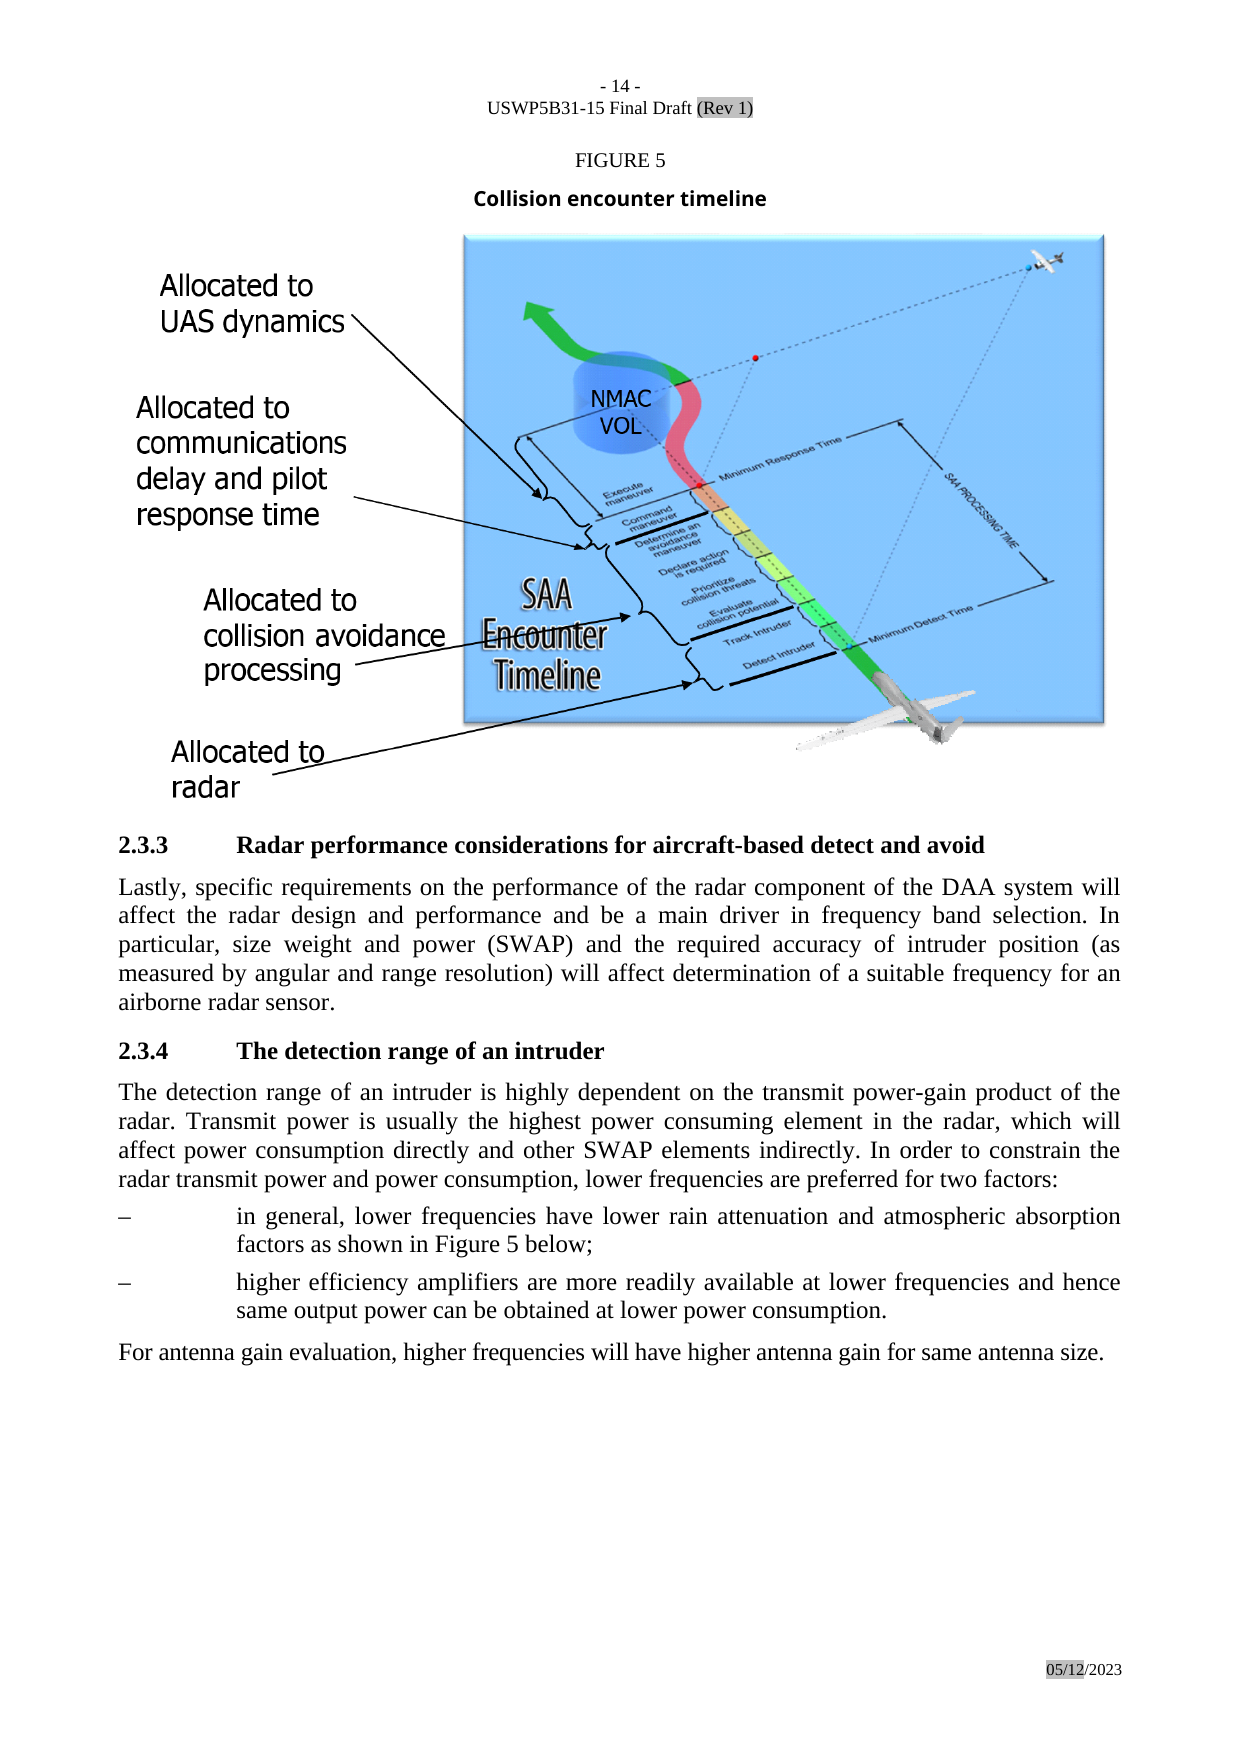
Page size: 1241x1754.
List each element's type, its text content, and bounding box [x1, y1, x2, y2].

text – in general, lower frequencies have lower rain attenuation and atmospheric absorption factors as shown in Figure 5 below; [118, 1201, 1122, 1258]
picture [122, 225, 1118, 806]
text The detection range of an intruder is highly dependent on the transmit power-gain product of the radar. Transmit power is usually the highest power consuming element in the radar, which will affect power consumption directly and other SWAP elements indirectly. In order to constrain the radar transmit power and power consumption, lower frequencies are preferred for two factors: [118, 1077, 1122, 1192]
subtitle 2.3.3 Radar performance considerations for aircraft-based detect and avoid [118, 830, 1122, 859]
text Lastly, specific requirements on the performance of the radar component of the DAA system will affect the radar design and performance and be a main driver in frequency band selection. In particular, size weight and power (SWAP) and the required accuracy of intruder position (as measured by angular and range resolution) will affect determination of a suitable frequency for an airborne radar sensor. [118, 872, 1122, 1015]
text For antenna gain evaluation, higher frequencies will have higher antenna gain for same antenna size. [118, 1337, 1122, 1365]
text Figure 5 [118, 148, 1122, 172]
text – higher efficiency amplifiers are more readily available at lower frequencies and hence same output power can be obtained at lower power consumption. [118, 1267, 1122, 1324]
title Collision encounter timeline [118, 184, 1122, 213]
subtitle 2.3.4 The detection range of an intruder [118, 1036, 1122, 1065]
